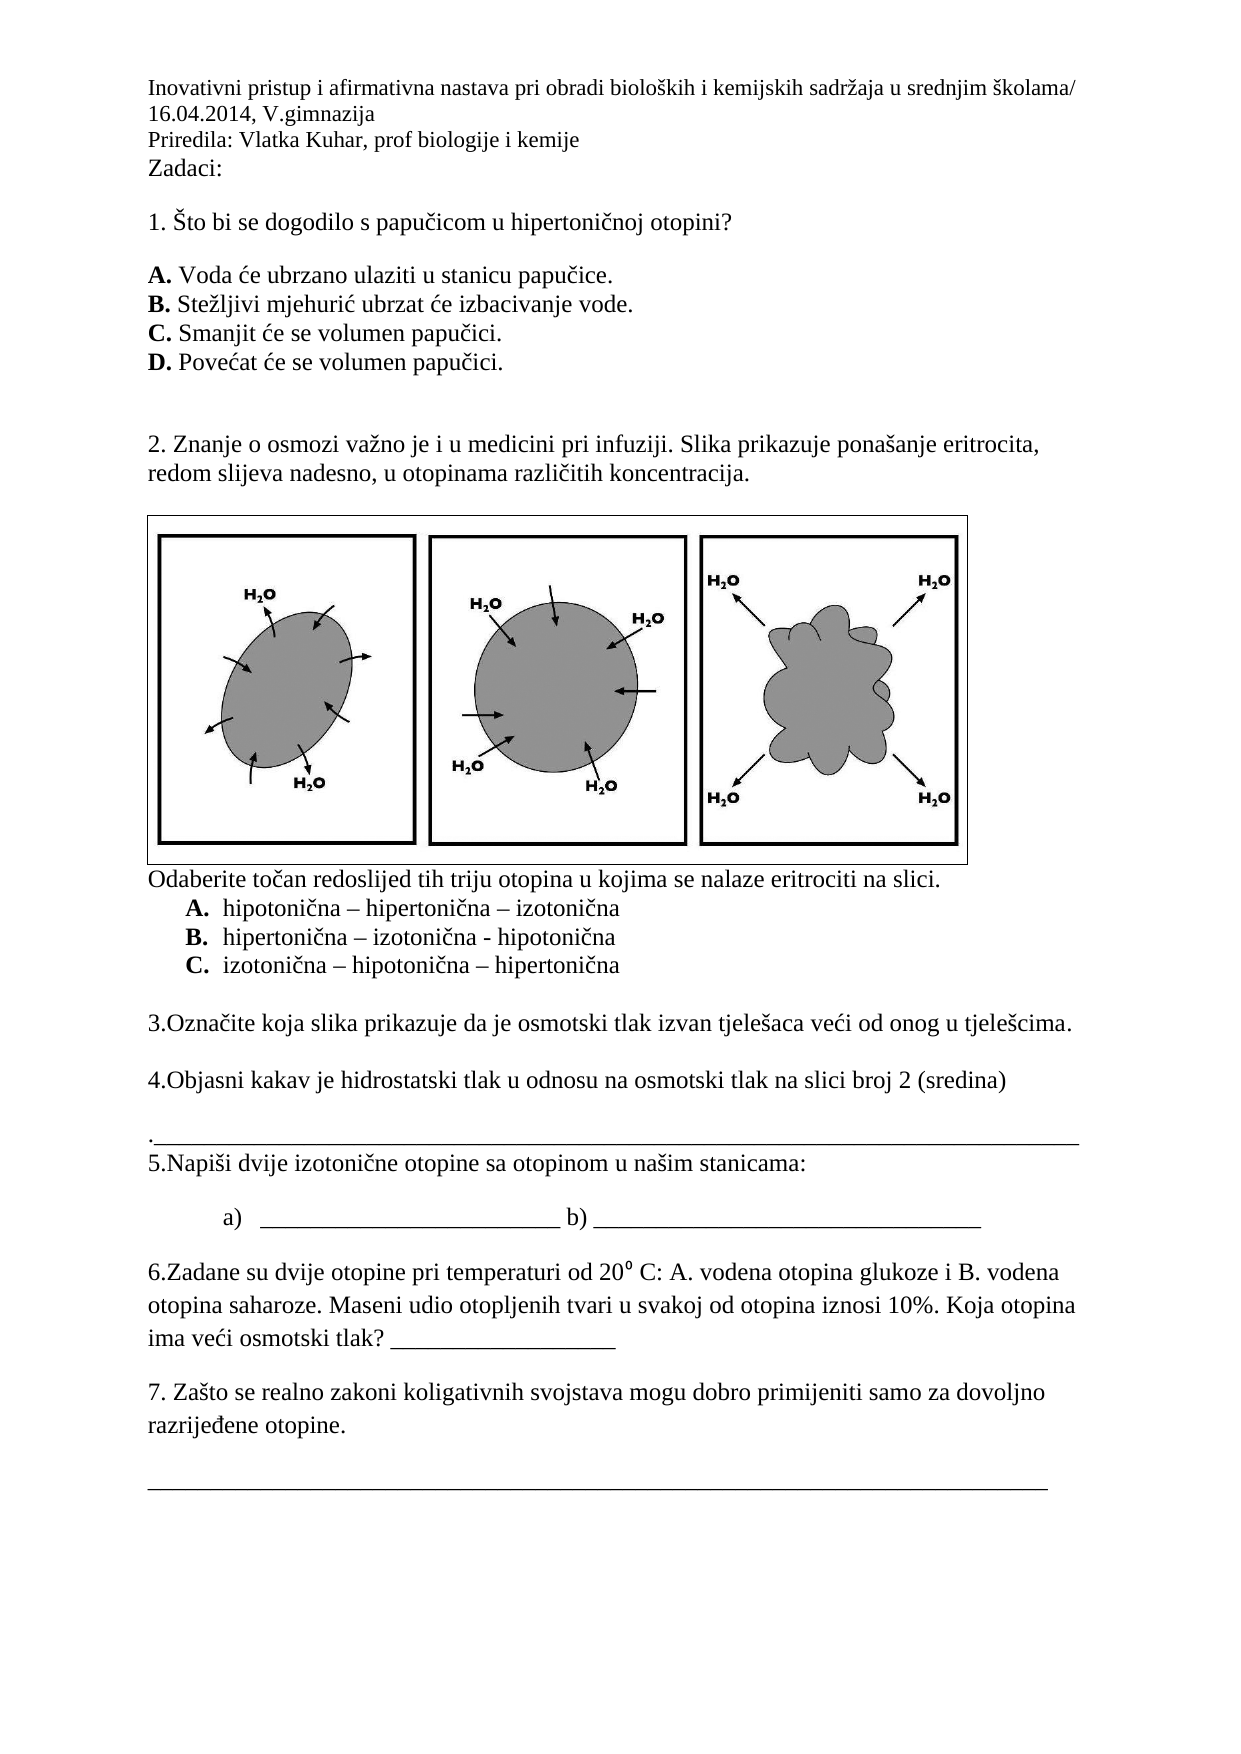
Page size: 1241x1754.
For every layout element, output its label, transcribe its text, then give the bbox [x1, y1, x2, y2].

text A. Voda će ubrzano ulaziti u stanicu papučice. [148, 261, 1093, 289]
text D. Povećat će se volumen papučici. [148, 347, 1093, 376]
list hipertonična – izotonična - hipotonična [185, 922, 1093, 950]
list ________________________ b) _______________________________ [223, 1202, 1093, 1231]
text C. Smanjit će se volumen papučici. [148, 318, 1093, 347]
text .__________________________________________________________________________ [148, 1119, 1093, 1148]
text 6.Zadane su dvije otopine pri temperaturi od 20⁰ C: A. vodena otopina glukoze i B. vodena otopina saharoze. Maseni udio otopljenih tvari u svakoj od otopina iznosi 10%. Koja otopina ima veći osmotski tlak? __________________ [148, 1256, 1093, 1352]
text Zadaci: [148, 153, 1093, 182]
text 2. Znanje o osmozi važno je i u medicini pri infuziji. Slika prikazuje ponašanje eritrocita, redom slijeva nadesno, u otopinama različitih koncentracija. [148, 429, 1093, 487]
text B. Stežljivi mjehurić ubrzat će izbacivanje vode. [148, 289, 1093, 318]
text Odaberite točan redoslijed tih triju otopina u kojima se nalaze eritrociti na slici. [148, 864, 1093, 893]
text 3.Označite koja slika prikazuje da je osmotski tlak izvan tjelešaca veći od onog u tjelešcima. [148, 1008, 1093, 1037]
text ________________________________________________________________________ [148, 1464, 1093, 1493]
text 1. Što bi se dogodilo s papučicom u hipertoničnoj otopini? [148, 207, 1093, 235]
text 7. Zašto se realno zakoni koligativnih svojstava mogu dobro primijeniti samo za dovoljno razrijeđene otopine. [148, 1377, 1093, 1439]
text 5.Napiši dvije izotonične otopine sa otopinom u našim stanicama: [148, 1148, 1093, 1177]
list hipotonična – hipertonična – izotonična [185, 893, 1093, 922]
text 4.Objasni kakav je hidrostatski tlak u odnosu na osmotski tlak na slici broj 2 (sredina) [148, 1065, 1093, 1094]
list izotonična – hipotonična – hipertonična [185, 950, 1093, 979]
